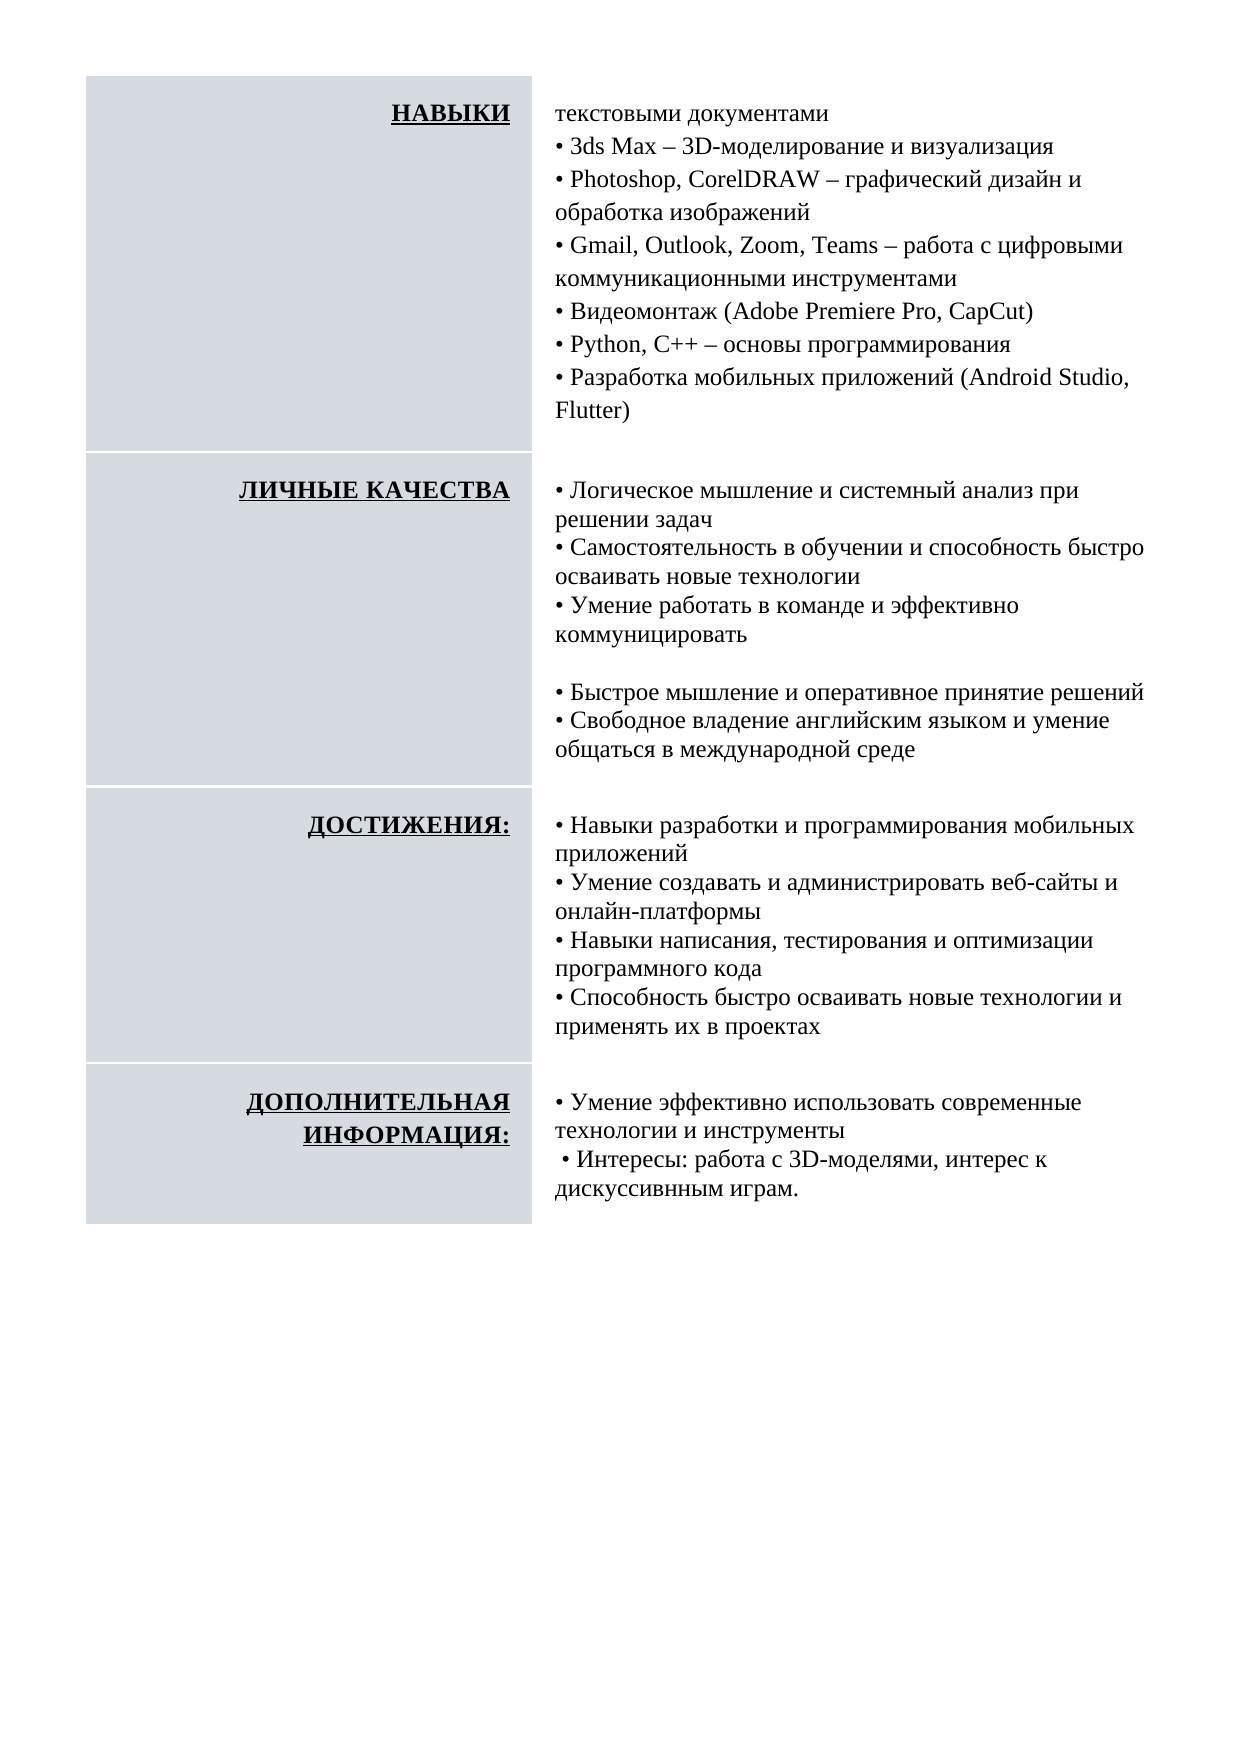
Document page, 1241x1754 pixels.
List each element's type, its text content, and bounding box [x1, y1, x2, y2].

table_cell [534, 76, 1194, 451]
table_cell ЛИЧНЫЕ КАЧЕСТВА [86, 453, 532, 785]
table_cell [86, 76, 532, 451]
table_cell ДОПОЛНИТЕЛЬНАЯ ИНФОРМАЦИЯ: [86, 1064, 532, 1224]
table_cell ДОСТИЖЕНИЯ: [86, 788, 532, 1062]
table_cell • Навыки разработки и программирования мобильных приложений • Умение создавать и администрировать веб-сайты и онлайн-платформы • Навыки написания, тестирования и оптимизации программного кода • Способность быстро осваивать новые технологии и применять их в проектах [534, 788, 1194, 1062]
table_cell • Логическое мышление и системный анализ при решении задач • Самостоятельность в обучении и способность быстро осваивать новые технологии • Умение работать в команде и эффективно коммуницировать • Быстрое мышление и оперативное принятие решений • Свободное владение английским языком и умение общаться в международной среде [534, 453, 1194, 785]
table_cell • Умение эффективно использовать современные технологии и инструменты • Интересы: работа с 3D-моделями, интерес к дискуссивнным играм. [534, 1064, 1194, 1224]
